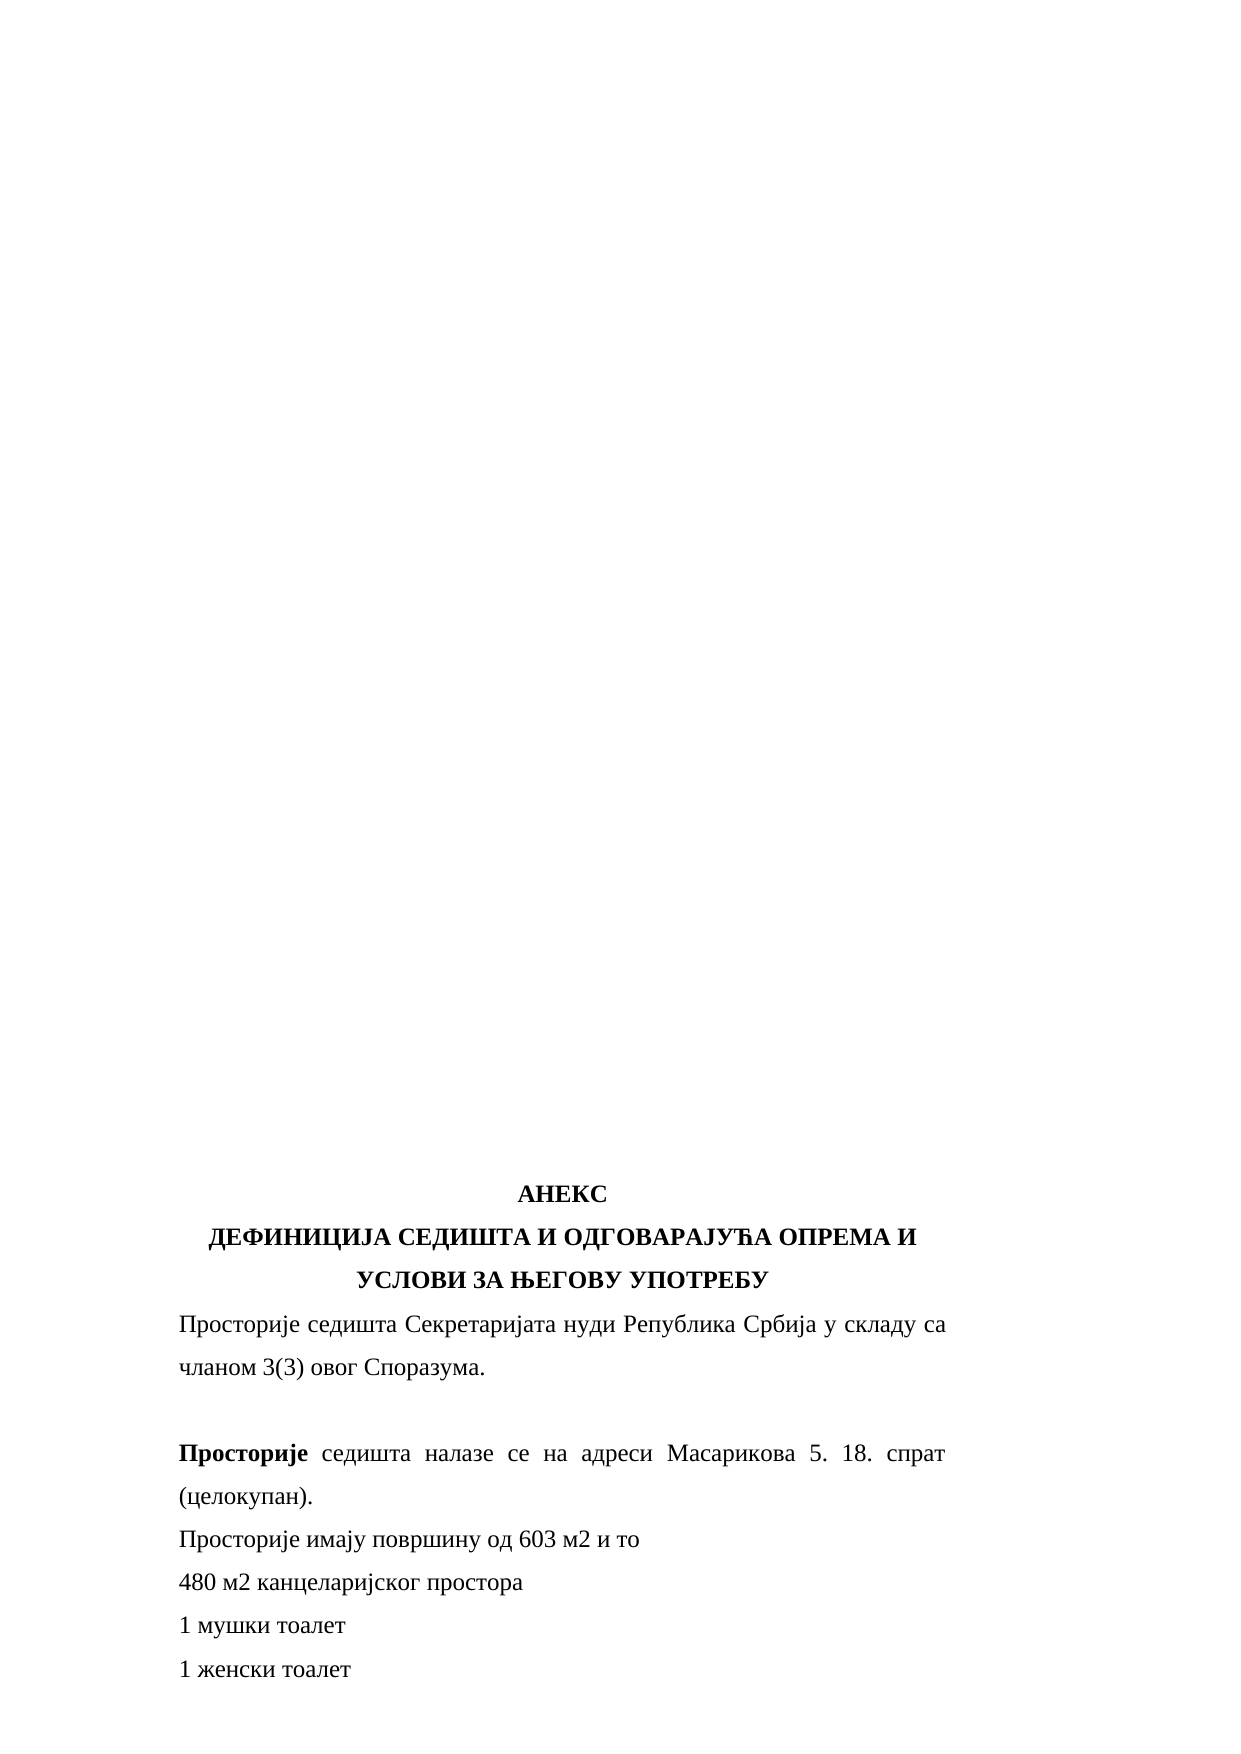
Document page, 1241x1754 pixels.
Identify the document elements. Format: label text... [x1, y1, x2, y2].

text Просторије седишта Секретаријата нуди Република Србија у складу са чланом 3(3) овог Споразума. [178, 1309, 946, 1381]
text Просторије имају површину од 603 м2 и то [178, 1524, 946, 1553]
text 1 мушки тоалет [178, 1611, 946, 1639]
text 1 женски тоалет [178, 1654, 946, 1682]
text Просторије седишта налазе се на адреси Масарикова 5. 18. спрат (целокупан). [178, 1438, 946, 1510]
text 480 м2 канцеларијског простора [178, 1567, 946, 1596]
text ДЕФИНИЦИЈА СЕДИШТА И ОДГОВАРАЈУЋА ОПРЕМА И УСЛОВИ ЗА ЊЕГОВУ УПОТРЕБУ [178, 1222, 946, 1294]
text АНЕКС [178, 1179, 946, 1208]
